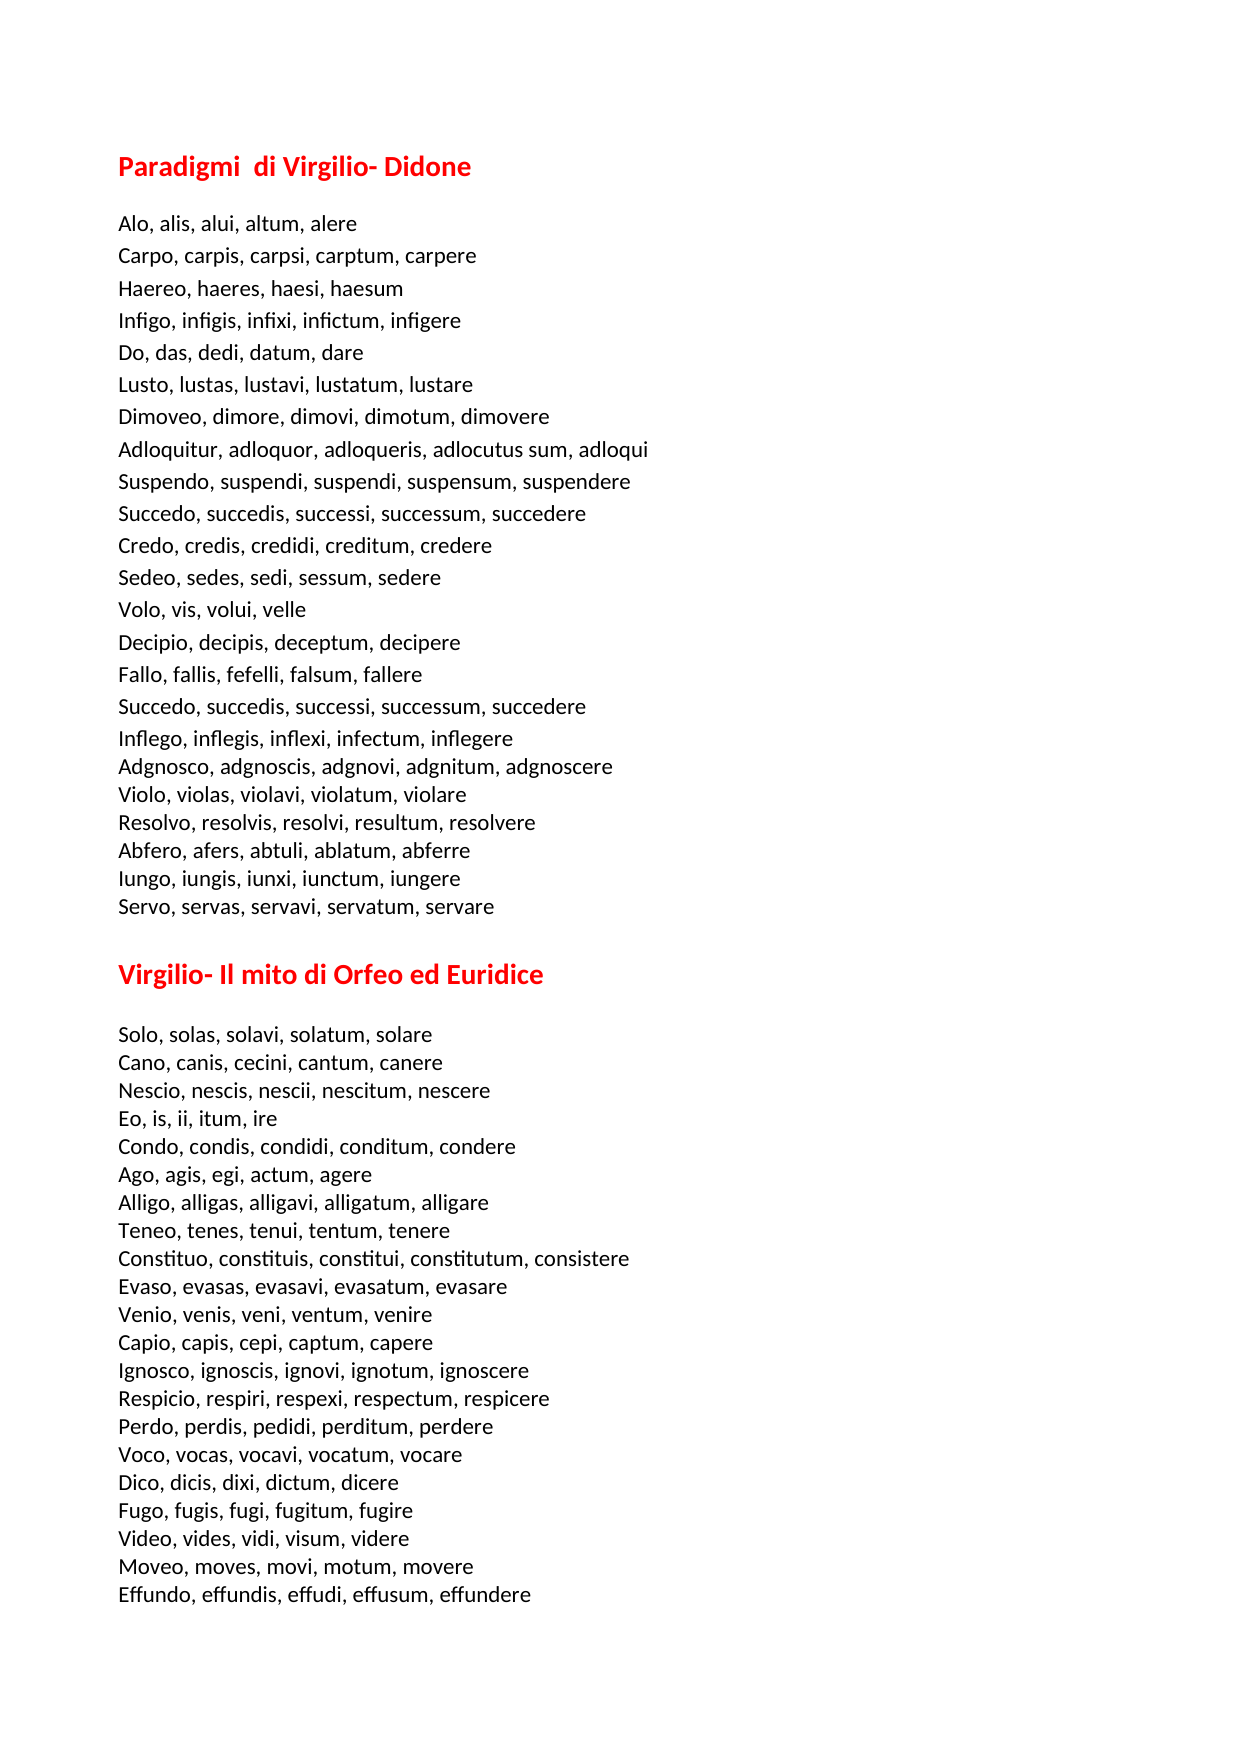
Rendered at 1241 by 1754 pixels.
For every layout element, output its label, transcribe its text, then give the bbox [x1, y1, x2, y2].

text Ignosco, ignoscis, ignovi, ignotum, ignoscere [118, 1356, 1122, 1384]
text Dico, dicis, dixi, dictum, dicere [118, 1468, 1122, 1496]
text Condo, condis, condidi, conditum, condere [118, 1132, 1122, 1160]
text Ago, agis, egi, actum, agere [118, 1160, 1122, 1188]
text Virgilio- Il mito di Orfeo ed Euridice [118, 956, 1122, 992]
text Evaso, evasas, evasavi, evasatum, evasare [118, 1272, 1122, 1300]
text Eo, is, ii, itum, ire [118, 1104, 1122, 1132]
text Abfero, afers, abtuli, ablatum, abferre [118, 836, 1122, 864]
text Do, das, dedi, datum, dare [118, 338, 1122, 366]
text Inflego, inflegis, inflexi, infectum, inflegere [118, 724, 1122, 752]
text Voco, vocas, vocavi, vocatum, vocare [118, 1440, 1122, 1468]
text Fallo, fallis, fefelli, falsum, fallere [118, 660, 1122, 688]
text Venio, venis, veni, ventum, venire [118, 1300, 1122, 1328]
text Infigo, infigis, infixi, infictum, infigere [118, 306, 1122, 334]
text Servo, servas, servavi, servatum, servare [118, 892, 1122, 921]
text Succedo, succedis, successi, successum, succedere [118, 692, 1122, 720]
text Adgnosco, adgnoscis, adgnovi, adgnitum, adgnoscere [118, 752, 1122, 780]
text Suspendo, suspendi, suspendi, suspensum, suspendere [118, 467, 1122, 495]
text Alo, alis, alui, altum, alere [118, 209, 1122, 237]
text Teneo, tenes, tenui, tentum, tenere [118, 1216, 1122, 1244]
text Video, vides, vidi, visum, videre [118, 1524, 1122, 1552]
text Resolvo, resolvis, resolvi, resultum, resolvere [118, 808, 1122, 836]
text Volo, vis, volui, velle [118, 596, 1122, 624]
text Alligo, alligas, alligavi, alligatum, alligare [118, 1188, 1122, 1216]
text Carpo, carpis, carpsi, carptum, carpere [118, 242, 1122, 269]
text Credo, credis, credidi, creditum, credere [118, 531, 1122, 559]
text Haereo, haeres, haesi, haesum [118, 274, 1122, 302]
text Dimoveo, dimore, dimovi, dimotum, dimovere [118, 402, 1122, 431]
text Iungo, iungis, iunxi, iunctum, iungere [118, 864, 1122, 892]
text Solo, solas, solavi, solatum, solare [118, 1020, 1122, 1048]
text Perdo, perdis, pedidi, perditum, perdere [118, 1412, 1122, 1440]
text Sedeo, sedes, sedi, sessum, sedere [118, 563, 1122, 591]
text Lusto, lustas, lustavi, lustatum, lustare [118, 370, 1122, 398]
text Decipio, decipis, deceptum, decipere [118, 628, 1122, 656]
text Succedo, succedis, successi, successum, succedere [118, 499, 1122, 527]
text Capio, capis, cepi, captum, capere [118, 1328, 1122, 1356]
text Effundo, effundis, effudi, effusum, effundere [118, 1580, 1122, 1608]
text Paradigmi di Virgilio- Didone [118, 148, 1122, 183]
text Constituo, constituis, constitui, constitutum, consistere [118, 1244, 1122, 1272]
text Cano, canis, cecini, cantum, canere [118, 1048, 1122, 1076]
text Respicio, respiri, respexi, respectum, respicere [118, 1384, 1122, 1412]
text Violo, violas, violavi, violatum, violare [118, 780, 1122, 808]
text Moveo, moves, movi, motum, movere [118, 1552, 1122, 1580]
text Adloquitur, adloquor, adloqueris, adlocutus sum, adloqui [118, 435, 1122, 463]
text Fugo, fugis, fugi, fugitum, fugire [118, 1496, 1122, 1524]
text Nescio, nescis, nescii, nescitum, nescere [118, 1076, 1122, 1104]
